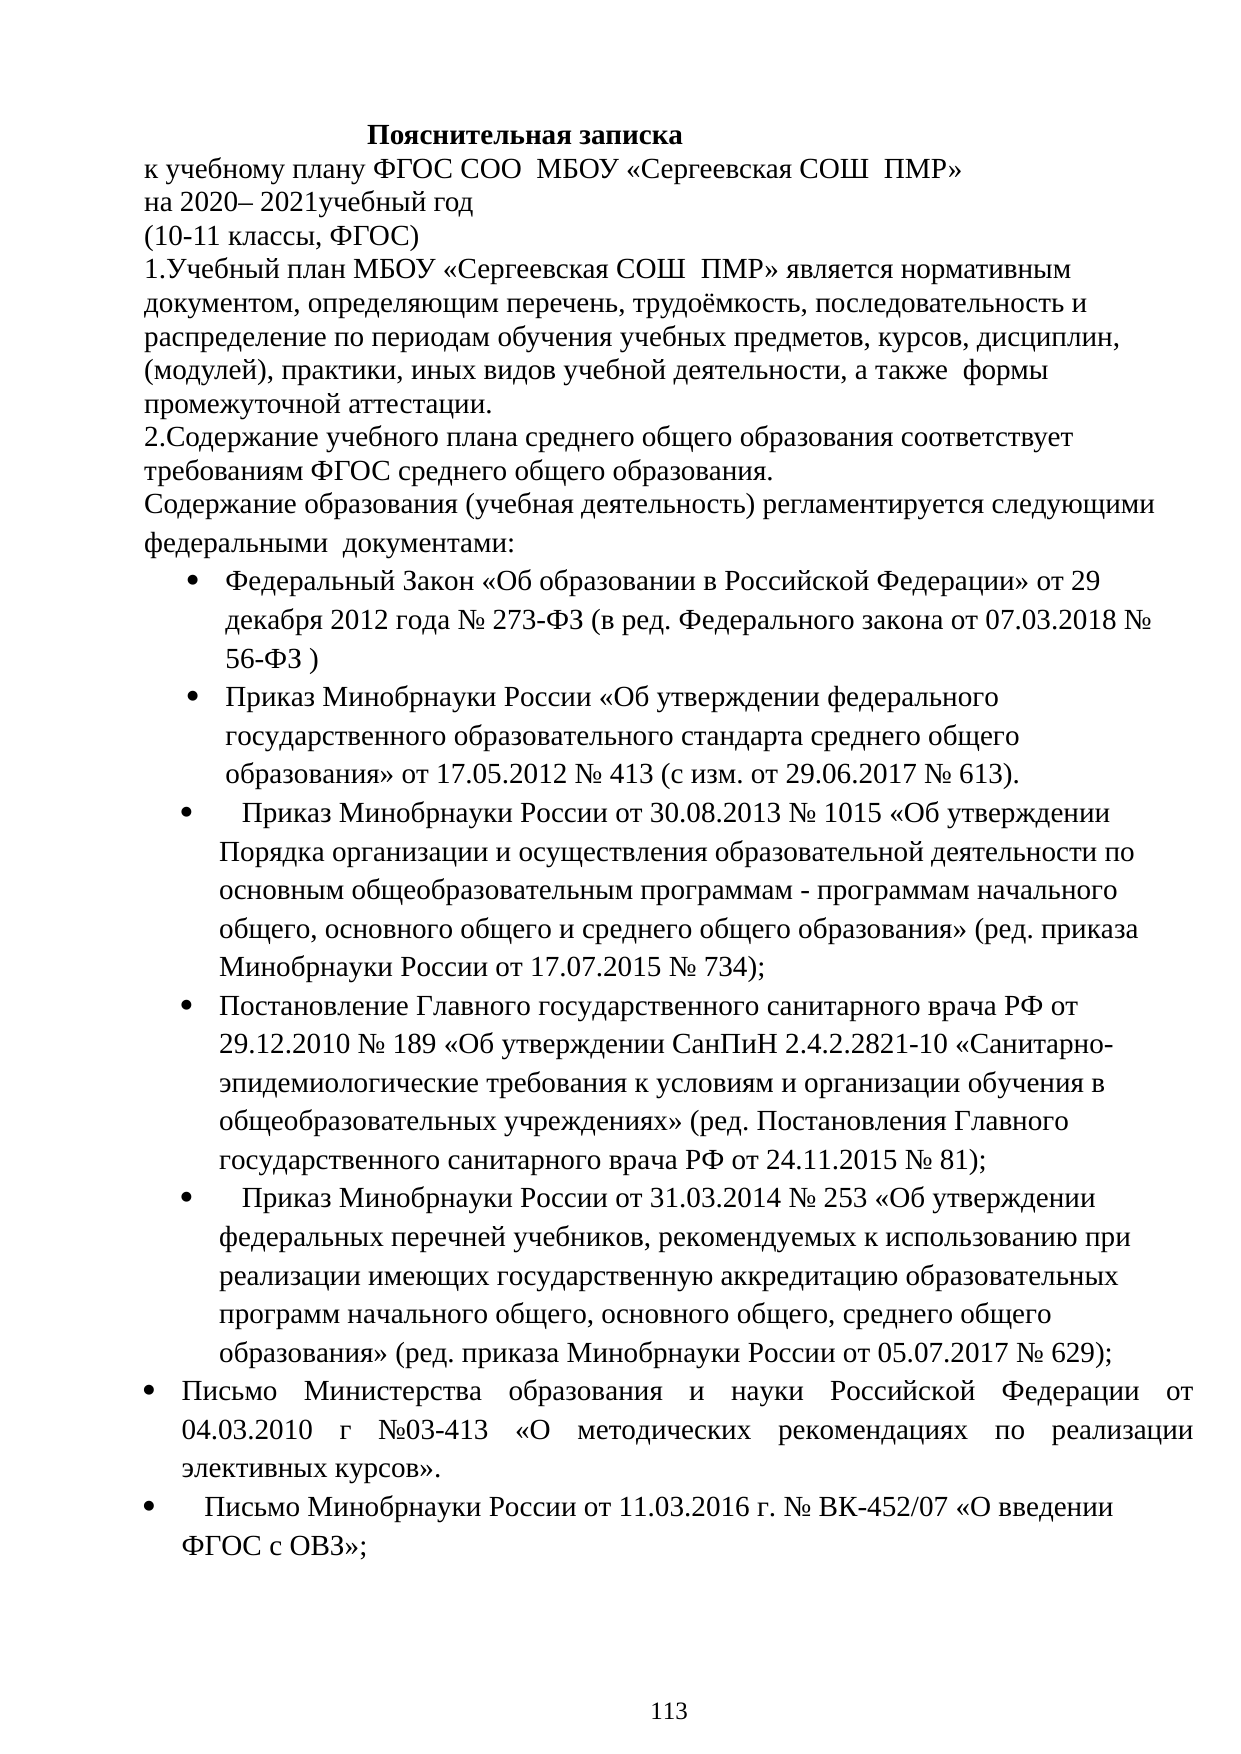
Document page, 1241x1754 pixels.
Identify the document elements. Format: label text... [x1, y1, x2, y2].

list Приказ Минобрнауки России от 31.03.2014 № 253 «Об утверждении федеральных перечней учебников, рекомендуемых к использованию при реализации имеющих государственную аккредитацию образовательных программ начального общего, основного общего, среднего общего образования» (ред. приказа Минобрнауки России от 05.07.2017 № 629); [181, 1181, 1194, 1368]
list Приказ Минобрнауки России «Об утверждении федерального государственного образовательного стандарта среднего общего образования» от 17.05.2012 № 413 (с изм. от 29.06.2017 № 613). [188, 679, 1194, 790]
list (10-11 классы, ФГОС) [144, 218, 1194, 252]
list Пояснительная записка [294, 117, 1194, 151]
list Постановление Главного государственного санитарного врача РФ от 29.12.2010 № 189 «Об утверждении СанПиН 2.4.2.2821-10 «Санитарно-эпидемиологические требования к условиям и организации обучения в общеобразовательных учреждениях» (ред. Постановления Главного государственного санитарного врача РФ от 24.11.2015 № 81); [181, 988, 1194, 1176]
list Федеральный Закон «Об образовании в Российской Федерации» от 29 декабря 2012 года № 273-ФЗ (в ред. Федерального закона от 07.03.2018 № 56-ФЗ ) [188, 563, 1194, 674]
list Письмо Минобрнауки России от 11.03.2016 г. № ВК-452/07 «О введении ФГОС с ОВЗ»; [144, 1489, 1194, 1561]
list Содержание образования (учебная деятельность) регламентируется следующими федеральными документами: [144, 486, 1194, 558]
list к учебному плану ФГОС СОО МБОУ «Сергеевская СОШ ПМР» [144, 151, 1194, 184]
list на 2020– 2021учебный год [144, 184, 1194, 218]
list 1.Учебный план МБОУ «Сергеевская СОШ ПМР» является нормативным документом, определяющим перечень, трудоёмкость, последовательность и распределение по периодам обучения учебных предметов, курсов, дисциплин, (модулей), практики, иных видов учебной деятельности, а также формы промежуточной аттестации. [144, 252, 1194, 419]
list Письмо Министерства образования и науки Российской Федерации от 04.03.2010 г №03-413 «О методических рекомендациях по реализации элективных курсов». [144, 1373, 1194, 1484]
list Приказ Минобрнауки России от 30.08.2013 № 1015 «Об утверждении Порядка организации и осуществления образовательной деятельности по основным общеобразовательным программам - программам начального общего, основного общего и среднего общего образования» (ред. приказа Минобрнауки России от 17.07.2015 № 734); [181, 795, 1194, 983]
list 2.Содержание учебного плана среднего общего образования соответствует требованиям ФГОС среднего общего образования. [144, 419, 1194, 486]
